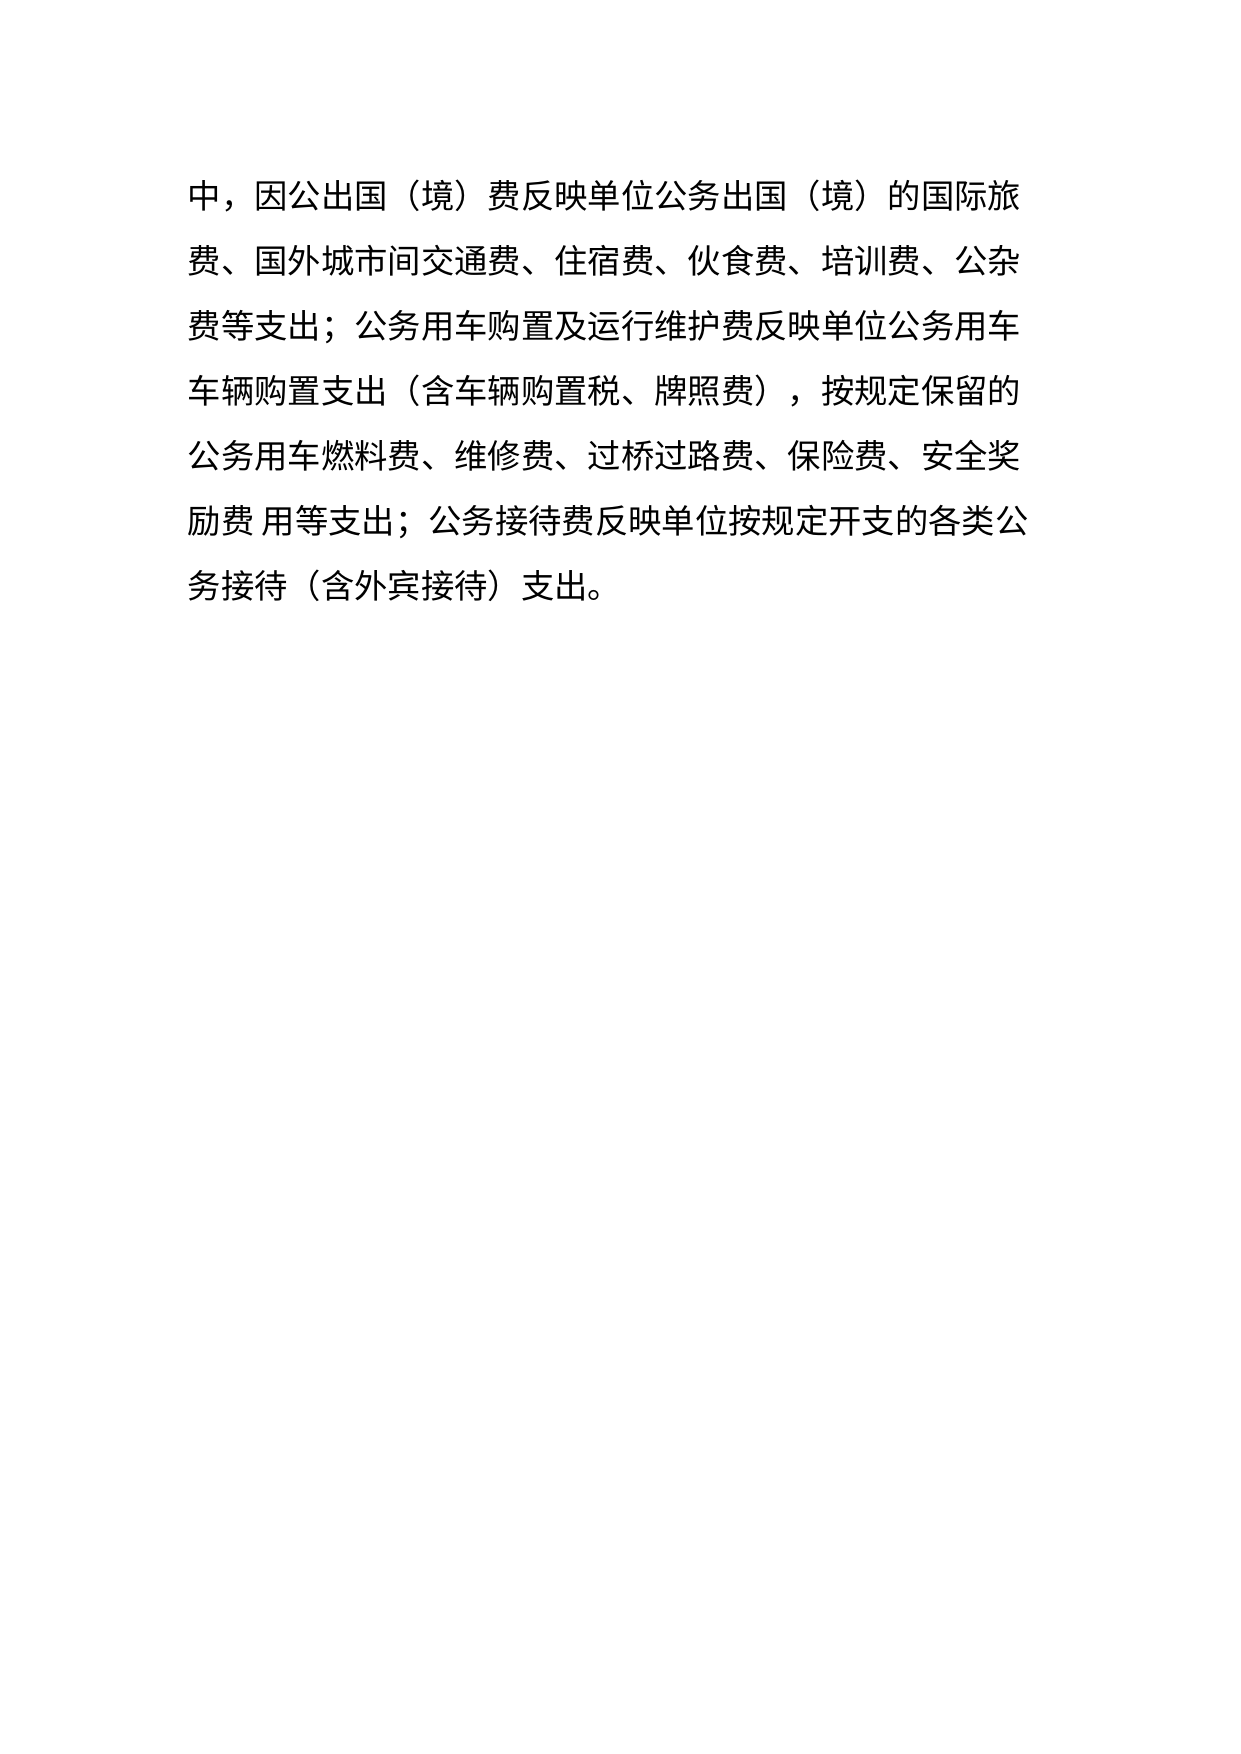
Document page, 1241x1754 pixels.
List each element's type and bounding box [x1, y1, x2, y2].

text [187, 162, 1053, 617]
